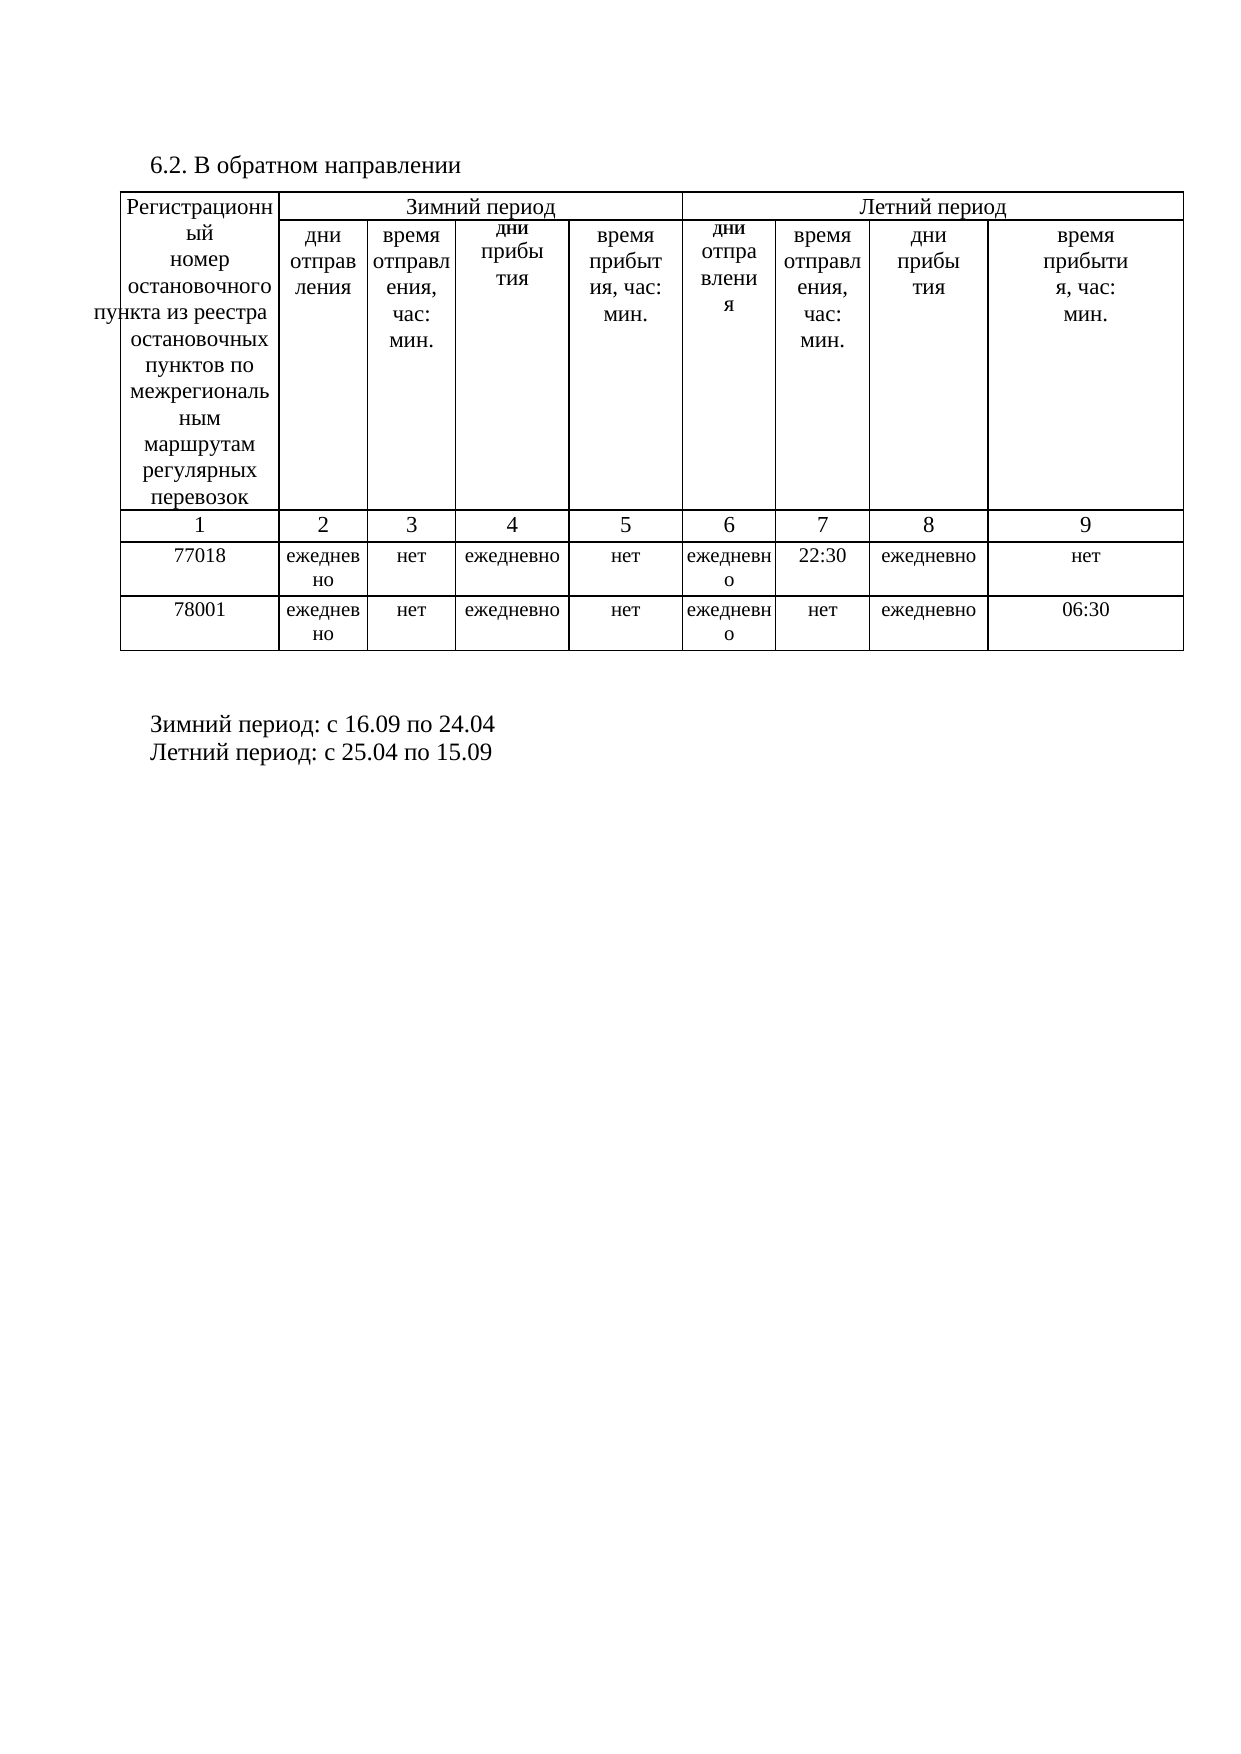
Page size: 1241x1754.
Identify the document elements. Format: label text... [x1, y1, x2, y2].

text Летний период: с 25.04 по 15.09 [150, 737, 1090, 766]
table_cell нет [570, 597, 682, 650]
table_cell ежедневно [870, 543, 987, 595]
table_header Регистрационный номер остановочного пункта из реестра остановочных пунктов по межрегиональным маршрутам регулярных перевозок [121, 193, 278, 509]
table_cell нет [368, 543, 455, 595]
table_cell время прибыт ия, час: мин. [570, 221, 682, 509]
table_cell ежедневно [683, 597, 775, 650]
text 6.2. В обратном направлении [150, 150, 1090, 179]
table_cell 1 [121, 511, 278, 541]
table_cell нет [570, 543, 682, 595]
table_cell нет [368, 597, 455, 650]
table_cell 2 [280, 511, 367, 541]
table_cell 4 [456, 511, 568, 541]
table_cell ежедневно [870, 597, 987, 650]
table_cell 3 [368, 511, 455, 541]
table_cell 8 [870, 511, 987, 541]
table_cell 22:30 [776, 543, 869, 595]
table_cell ежедневно [280, 597, 367, 650]
table_cell время отправл ения, час: мин. [776, 221, 869, 509]
table_header Зимний период [280, 193, 682, 219]
table_cell время прибыти я, час: мин. [989, 221, 1183, 509]
table_cell время отправл ения, час: мин. [368, 221, 455, 509]
table_cell 9 [989, 511, 1183, 541]
table_cell 78001 [121, 597, 278, 650]
text Зимний период: с 16.09 по 24.04 [150, 709, 1090, 737]
table_cell ежедневно [683, 543, 775, 595]
table_cell нет [989, 543, 1183, 595]
table_cell ежедневно [456, 543, 568, 595]
table_header Летний период [683, 193, 1183, 219]
table_cell 06:30 [989, 597, 1183, 650]
table_cell ежедневно [280, 543, 367, 595]
table_cell 77018 [121, 543, 278, 595]
table_cell ДНИ отпра влени я [683, 221, 775, 509]
table_cell дни прибы тия [870, 221, 987, 509]
table_cell 6 [683, 511, 775, 541]
table_cell ДНИ прибы тия [456, 221, 568, 509]
table_cell нет [776, 597, 869, 650]
table_cell 7 [776, 511, 869, 541]
table_cell дни отправ ления [280, 221, 367, 509]
table_cell ежедневно [456, 597, 568, 650]
table_cell 5 [570, 511, 682, 541]
